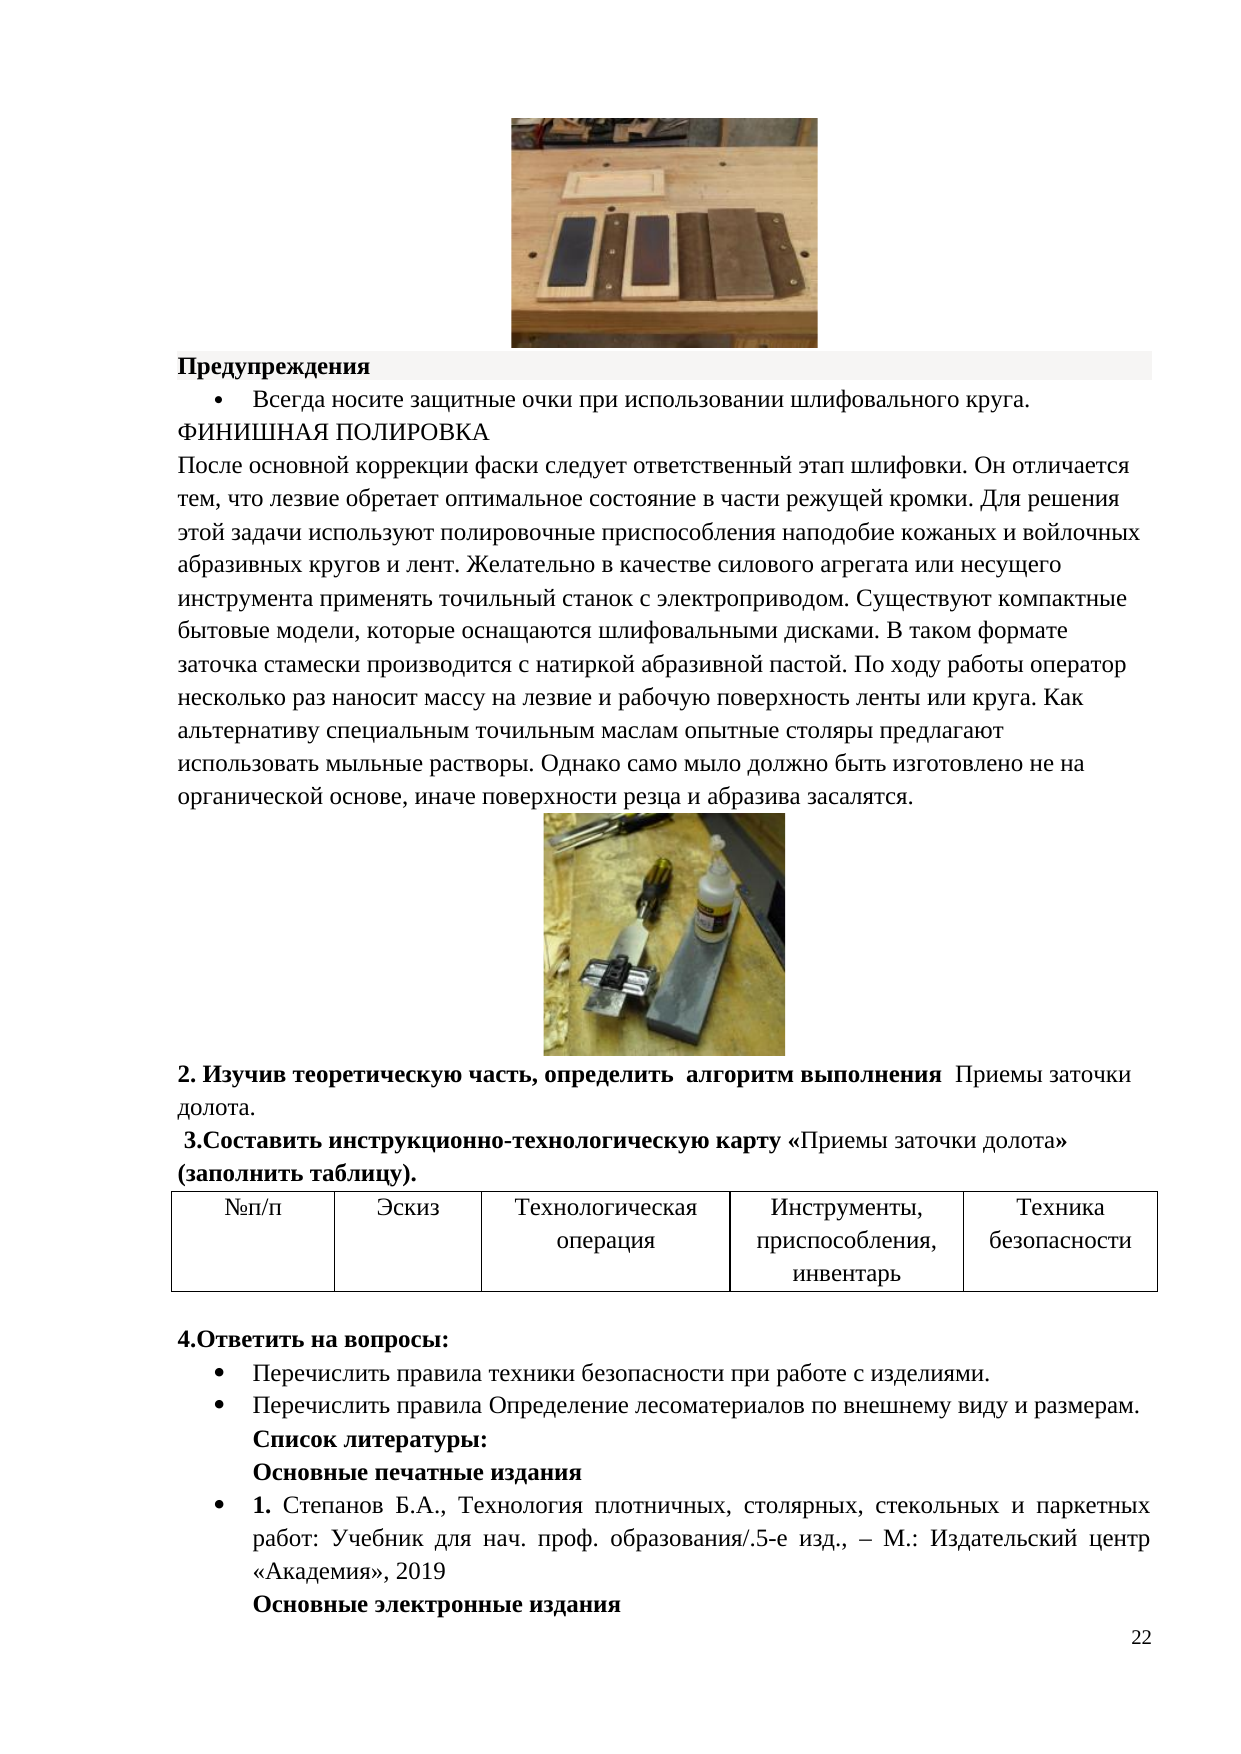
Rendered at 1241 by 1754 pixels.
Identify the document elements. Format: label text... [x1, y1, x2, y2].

list Перечислить правила Определение лесоматериалов по внешнему виду и размерам. [215, 1391, 1152, 1419]
list Перечислить правила техники безопасности при работе с изделиями. [215, 1358, 1152, 1386]
picture [511, 118, 818, 348]
table_header №п/п [172, 1192, 334, 1291]
table_header Инструменты, приспособления, инвентарь [731, 1192, 963, 1291]
table_header Эскиз [335, 1192, 481, 1291]
text 3.Составить инструкционно-технологическую карту «Приемы заточки долота» (заполнить таблицу). [177, 1125, 1152, 1187]
list 1. Степанов Б.А., Технология плотничных, столярных, стекольных и паркетных работ: Учебник для нач. проф. образования/.5-е изд., – М.: Издательский центр «Академия», 2019 [215, 1490, 1152, 1584]
text 4.Ответить на вопросы: [177, 1324, 1152, 1353]
text После основной коррекции фаски следует ответственный этап шлифовки. Он отличается тем, что лезвие обретает оптимальное состояние в части режущей кромки. Для решения этой задачи используют полировочные приспособления наподобие кожаных и войлочных абразивных кругов и лент. Желательно в качестве силового агрегата или несущего инструмента применять точильный станок с электроприводом. Существуют компактные бытовые модели, которые оснащаются шлифовальными дисками. В таком формате заточка стамески производится с натиркой абразивной пастой. По ходу работы оператор несколько раз наносит массу на лезвие и рабочую поверхность ленты или круга. Как альтернативу специальным точильным маслам опытные столяры предлагают использовать мыльные растворы. Однако само мыло должно быть изготовлено не на органической основе, иначе поверхности резца и абразива засалятся. [177, 451, 1152, 809]
text 2. Изучив теоретическую часть, определить алгоритм выполнения Приемы заточки долота. [177, 1059, 1152, 1121]
list Всегда носите защитные очки при использовании шлифовального круга. [215, 384, 1152, 413]
list Основные печатные издания [252, 1457, 1152, 1485]
list Основные электронные издания [252, 1589, 1152, 1617]
picture [543, 813, 786, 1056]
table_header Технологическая операция [482, 1192, 729, 1291]
text Предупреждения [177, 351, 1152, 380]
table_header Техника безопасности [964, 1192, 1157, 1291]
text ФИНИШНАЯ ПОЛИРОВКА [177, 417, 1152, 446]
list Список литературы: [252, 1424, 1152, 1452]
